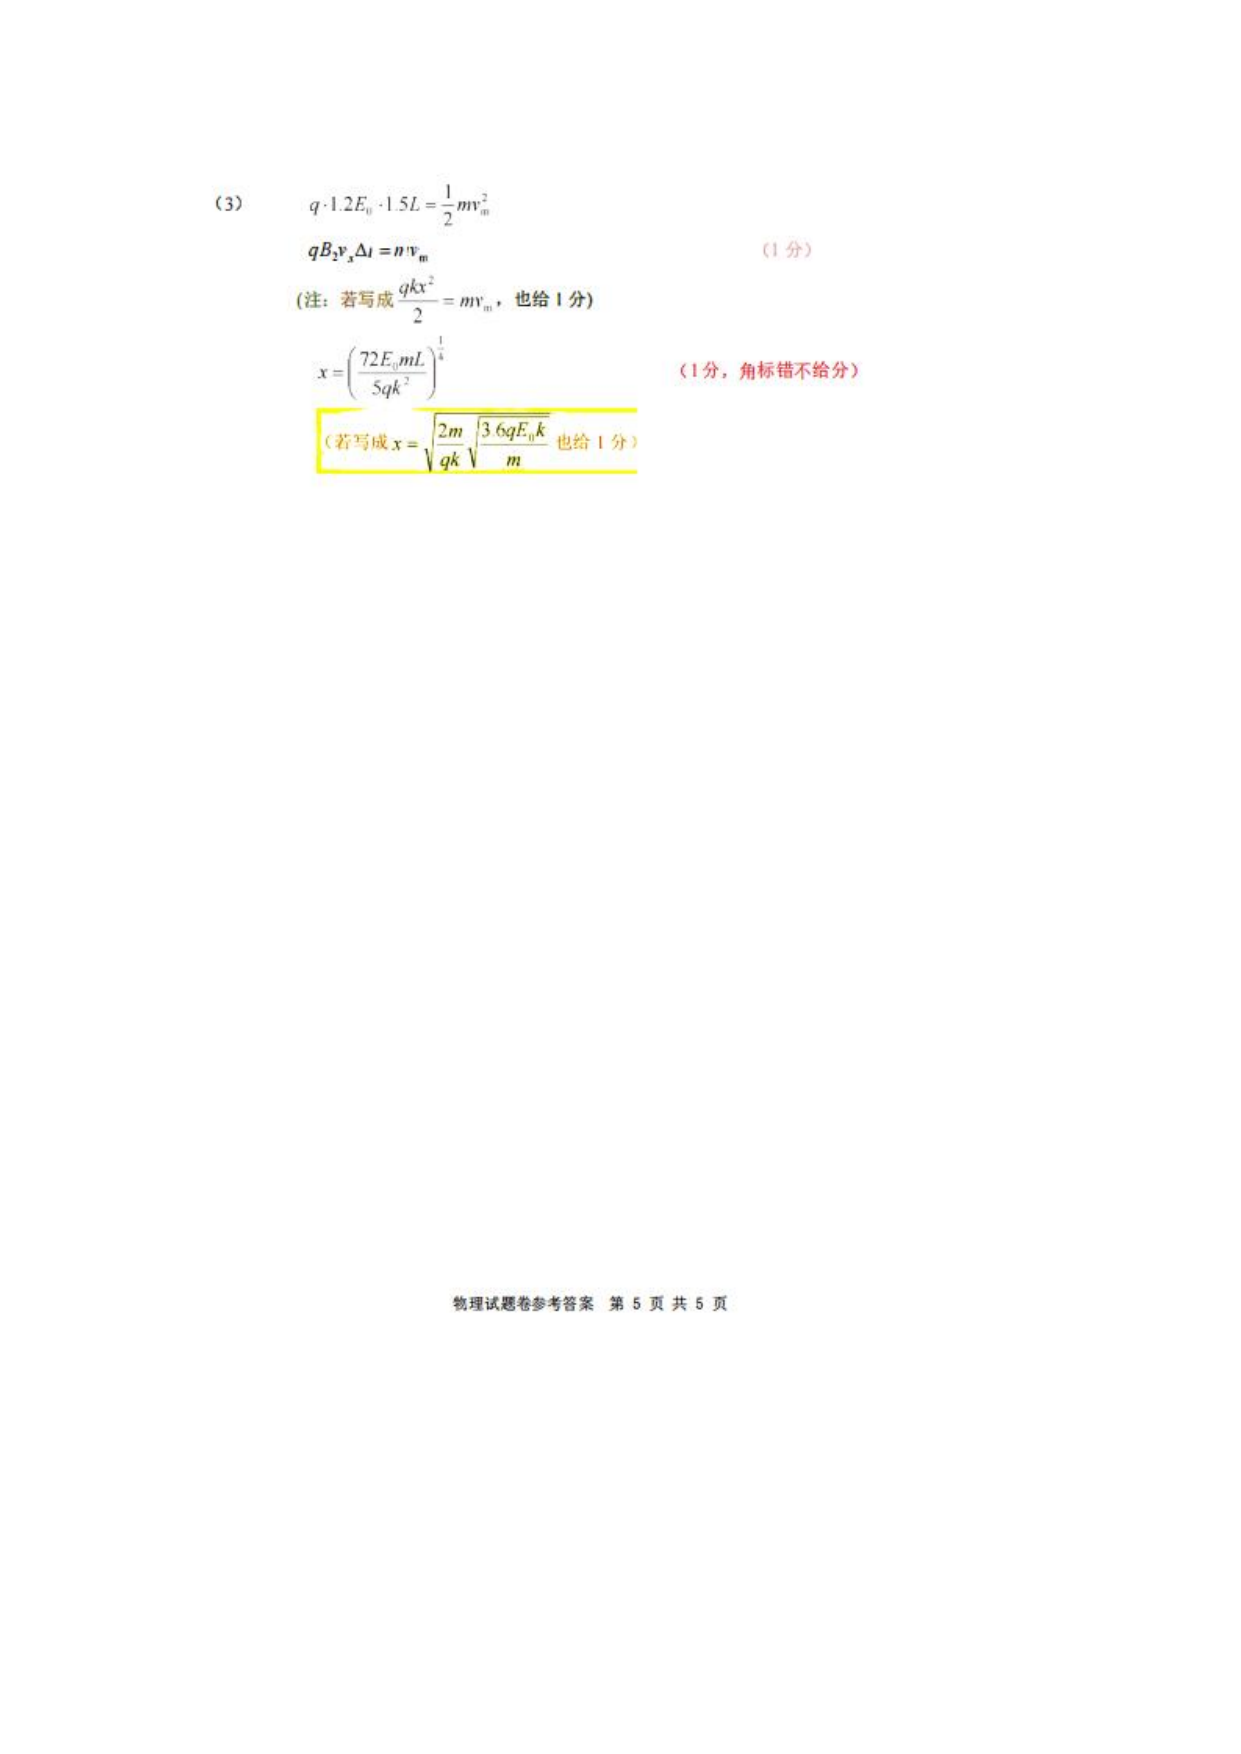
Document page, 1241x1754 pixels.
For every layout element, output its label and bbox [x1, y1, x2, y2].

picture [187, 162, 997, 1341]
